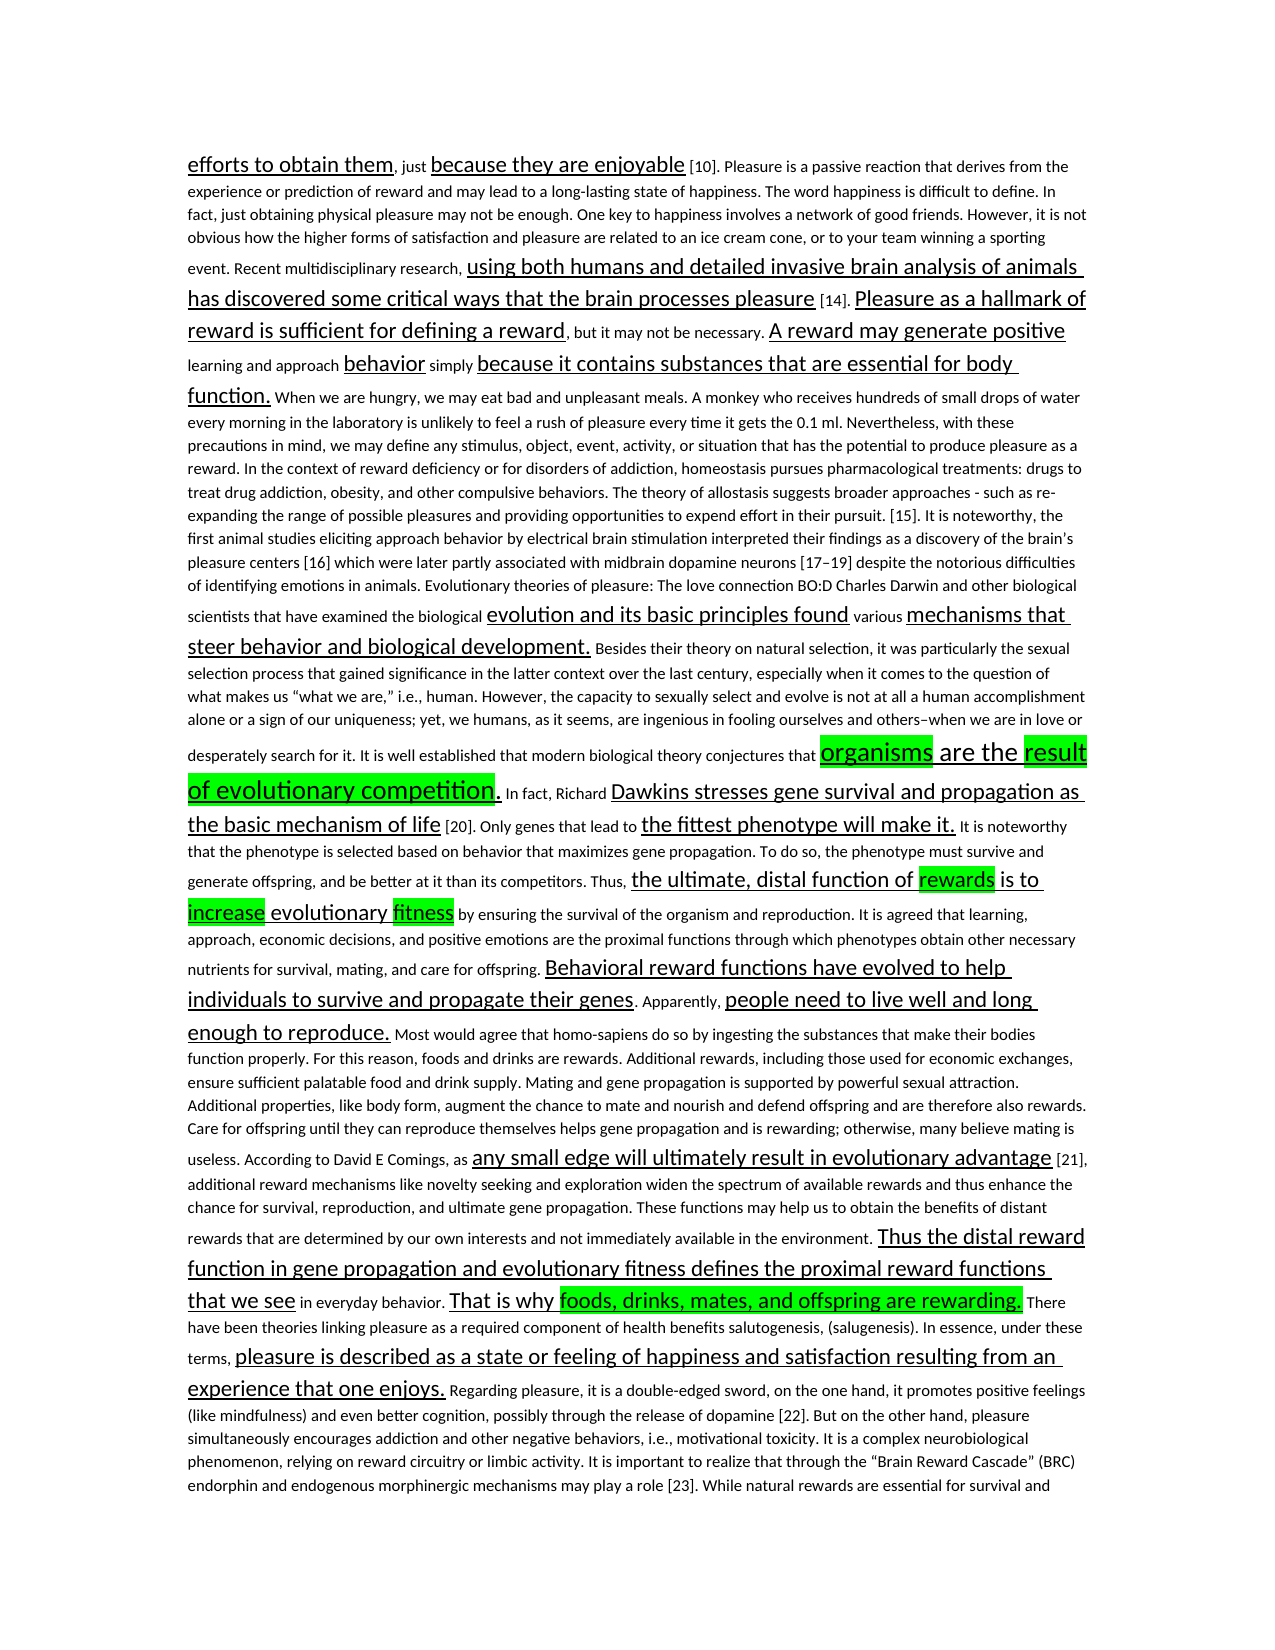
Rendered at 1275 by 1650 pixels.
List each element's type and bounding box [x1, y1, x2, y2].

text [187, 150, 1087, 1495]
